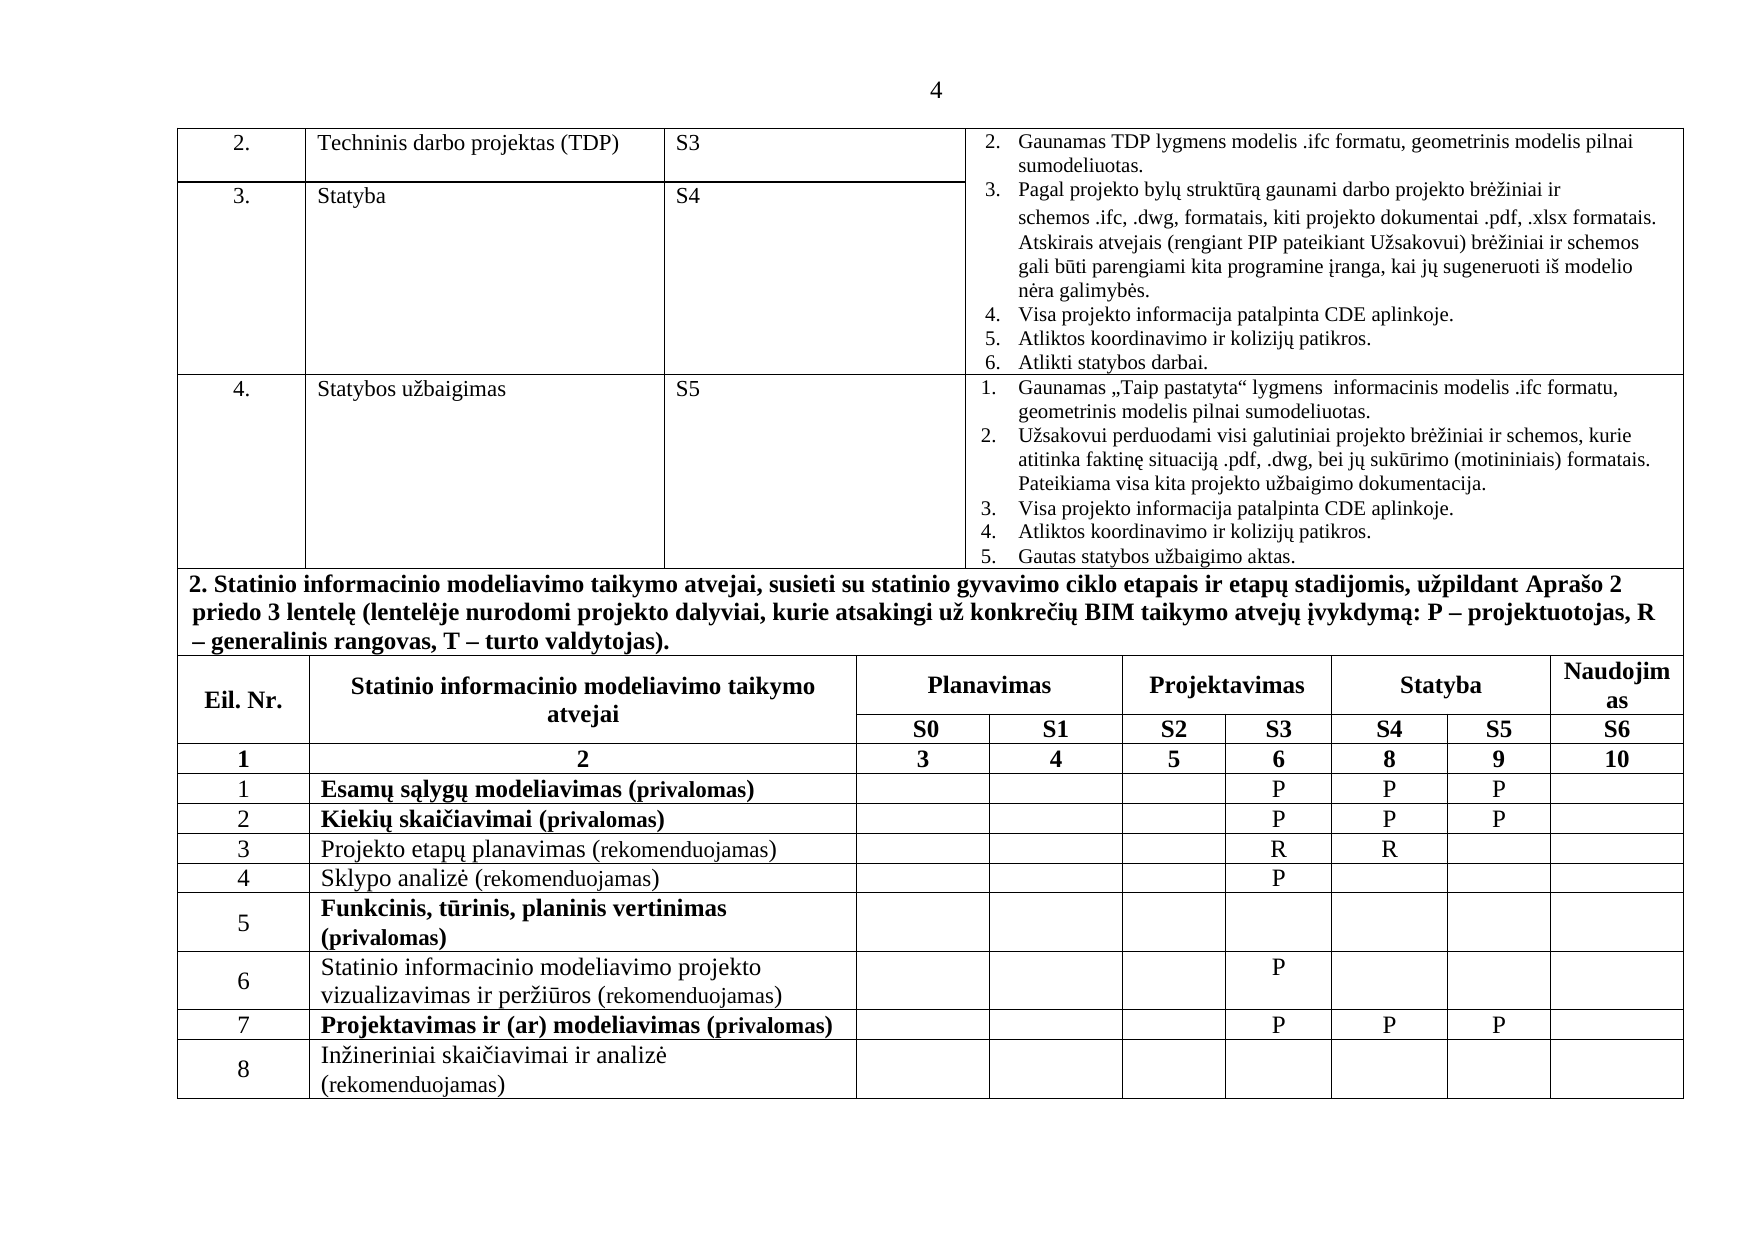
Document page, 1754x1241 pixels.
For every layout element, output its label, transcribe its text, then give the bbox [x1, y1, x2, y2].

table_cell Funkcinis, tūrinis, planinis vertinimas (privalomas) [310, 893, 856, 951]
table_cell Planavimas [857, 656, 1122, 713]
table_cell [990, 1040, 1122, 1098]
table_cell Statinio informacinio modeliavimo taikymo atvejai [310, 656, 856, 743]
table_cell [1226, 893, 1331, 951]
table_cell [1123, 952, 1225, 1009]
table_cell [1551, 834, 1683, 862]
table_cell [857, 774, 989, 803]
table_cell [1448, 893, 1550, 951]
table_cell [1448, 952, 1550, 1009]
table_cell S6 [1551, 715, 1683, 743]
table_cell Naudojimas [1551, 656, 1683, 713]
table_cell [1332, 952, 1447, 1009]
table_cell 3 [178, 834, 309, 862]
table_cell [990, 774, 1122, 803]
table_cell P [1226, 864, 1331, 892]
table_cell [1123, 834, 1225, 862]
table_cell [1123, 893, 1225, 951]
table_cell 3 [857, 744, 989, 773]
table_cell [990, 834, 1122, 862]
table_cell 4 [178, 864, 309, 892]
table_cell [1551, 864, 1683, 892]
table_cell P [1332, 1010, 1447, 1039]
table_cell 2. Statinio informacinio modeliavimo taikymo atvejai, susieti su statinio gyvavimo ciklo etapais ir etapų stadijomis, užpildant Aprašo 2 priedo 3 lentelę (lentelėje nurodomi projekto dalyviai, kurie atsakingi už konkrečių BIM taikymo atvejų įvykdymą: P – projektuotojas, R – generalinis rangovas, T – turto valdytojas). [178, 569, 1683, 655]
table_cell [1448, 864, 1550, 892]
table_cell 2 [310, 744, 856, 773]
table_cell R [1226, 834, 1331, 862]
table_cell S3 [1226, 715, 1331, 743]
table_cell [990, 952, 1122, 1009]
table_cell 7 [178, 1010, 309, 1039]
table_cell 5 [178, 893, 309, 951]
table_cell [1332, 864, 1447, 892]
table_cell [1123, 1010, 1225, 1039]
table_cell [857, 1040, 989, 1098]
table_cell [1551, 774, 1683, 803]
table_cell 1 [178, 774, 309, 803]
table_cell [1551, 804, 1683, 833]
table_cell 8 [178, 1040, 309, 1098]
table_cell [990, 1010, 1122, 1039]
table_cell Esamų sąlygų modeliavimas (privalomas) [310, 774, 856, 803]
table_cell [857, 834, 989, 862]
table_cell Statinio informacinio modeliavimo projekto vizualizavimas ir peržiūros (rekomenduojamas) [310, 952, 856, 1009]
table_cell 2 [178, 804, 309, 833]
table_cell S4 [1332, 715, 1447, 743]
table_cell Kiekių skaičiavimai (privalomas) [310, 804, 856, 833]
table_cell 6 [1226, 744, 1331, 773]
table_cell [1551, 1010, 1683, 1039]
table_cell 6 [178, 952, 309, 1009]
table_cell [966, 129, 1683, 374]
table_cell Eil. Nr. [178, 656, 309, 743]
table_cell 10 [1551, 744, 1683, 773]
table_cell [990, 804, 1122, 833]
table_cell Techninis darbo projektas (TDP) [306, 129, 664, 181]
table_cell [1226, 1040, 1331, 1098]
table_cell Projektavimas ir (ar) modeliavimas (privalomas) [310, 1010, 856, 1039]
table_cell S0 [857, 715, 989, 743]
table_cell [1448, 834, 1550, 862]
table_cell Projekto etapų planavimas (rekomenduojamas) [310, 834, 856, 862]
table_cell [1123, 804, 1225, 833]
table_cell Inžineriniai skaičiavimai ir analizė (rekomenduojamas) [310, 1040, 856, 1098]
table_cell P [1226, 774, 1331, 803]
table_cell [990, 893, 1122, 951]
table_cell S2 [1123, 715, 1225, 743]
table_cell S3 [665, 129, 965, 181]
table_cell [857, 864, 989, 892]
table_cell [857, 1010, 989, 1039]
table_cell 1 [178, 744, 309, 773]
table_cell [857, 893, 989, 951]
table_cell Statyba [306, 183, 664, 374]
table_cell [1123, 864, 1225, 892]
table_cell P [1226, 952, 1331, 1009]
table_cell 9 [1448, 744, 1550, 773]
table_cell Statybos užbaigimas [306, 375, 664, 568]
table_cell [1551, 893, 1683, 951]
table_cell 4 [990, 744, 1122, 773]
table_cell Gaunamas „Taip pastatyta“ lygmens informacinis modelis .ifc formatu, geometrinis modelis pilnai sumodeliuotas. Užsakovui perduodami visi galutiniai projekto brėžiniai ir schemos, kurie atitinka faktinę situaciją .pdf, .dwg, bei jų sukūrimo (motininiais) formatais. Pateikiama visa kita projekto užbaigimo dokumentacija. Visa projekto informacija patalpinta CDE aplinkoje. Atliktos koordinavimo ir kolizijų patikros. Gautas statybos užbaigimo aktas. [966, 375, 1683, 568]
table_cell 8 [1332, 744, 1447, 773]
table_cell [1448, 1040, 1550, 1098]
table_cell [857, 952, 989, 1009]
table_cell [857, 804, 989, 833]
table_cell S1 [990, 715, 1122, 743]
table_cell P [1448, 804, 1550, 833]
table_cell [1551, 952, 1683, 1009]
table_cell S4 [665, 183, 965, 374]
table_cell [1332, 893, 1447, 951]
table_cell 4. [178, 375, 305, 568]
table_cell S5 [665, 375, 965, 568]
table_cell P [1226, 1010, 1331, 1039]
table_cell [1551, 1040, 1683, 1098]
table_cell S5 [1448, 715, 1550, 743]
table_cell Statyba [1332, 656, 1550, 713]
table_cell Sklypo analizė (rekomenduojamas) [310, 864, 856, 892]
table_cell [1123, 1040, 1225, 1098]
table_cell Projektavimas [1123, 656, 1331, 713]
table_cell R [1332, 834, 1447, 862]
table_cell 2. [178, 129, 305, 181]
table_cell [990, 864, 1122, 892]
table_cell 3. [178, 183, 305, 374]
table_cell 5 [1123, 744, 1225, 773]
table_cell P [1332, 774, 1447, 803]
table_cell [1123, 774, 1225, 803]
table_cell P [1448, 774, 1550, 803]
table_cell P [1448, 1010, 1550, 1039]
table_cell P [1332, 804, 1447, 833]
table_cell [1332, 1040, 1447, 1098]
table_cell P [1226, 804, 1331, 833]
